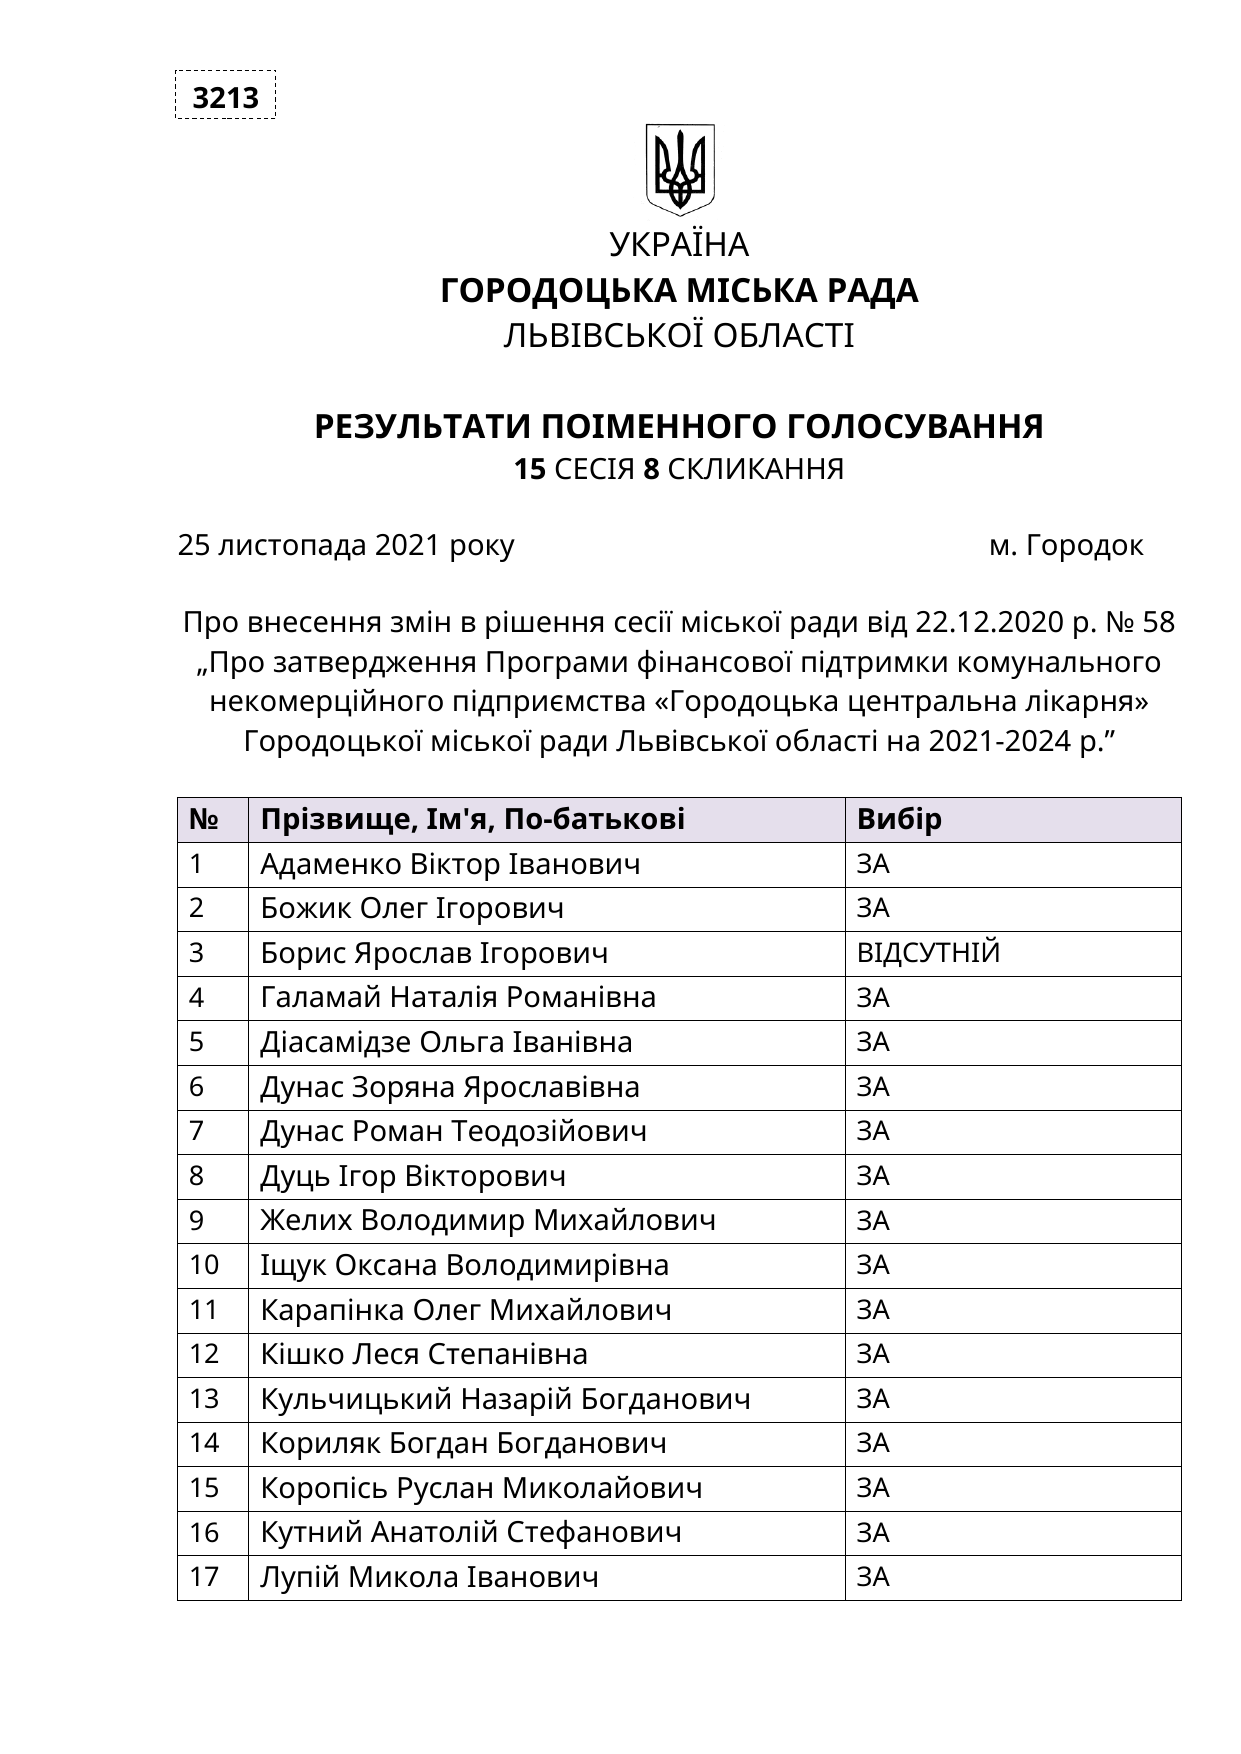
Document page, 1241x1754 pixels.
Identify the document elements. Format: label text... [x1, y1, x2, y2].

text 15 СЕСІЯ 8 СКЛИКАННЯ [177, 448, 1181, 488]
text 25 листопада 2021 року м. Городок [177, 525, 1181, 564]
table_cell 13 [178, 1378, 248, 1422]
table_cell 12 [178, 1334, 248, 1377]
table_header Прізвище, Ім'я, По-батькові [249, 798, 845, 842]
table_cell Дунас Зоряна Ярославівна [249, 1066, 845, 1109]
table_cell 14 [178, 1423, 248, 1466]
table_cell Кориляк Богдан Богданович [249, 1423, 845, 1466]
table_cell 3 [178, 932, 248, 976]
table_header № [178, 798, 248, 842]
table_cell Дунас Роман Теодозійович [249, 1111, 845, 1154]
table_cell 17 [178, 1556, 248, 1600]
table_cell Лупій Микола Іванович [249, 1556, 845, 1600]
table_cell 11 [178, 1289, 248, 1332]
table_cell 6 [178, 1066, 248, 1109]
table_cell ЗА [846, 1244, 1181, 1288]
text ЛЬВІВСЬКОЇ ОБЛАСТІ [177, 312, 1181, 357]
table_cell Борис Ярослав Ігорович [249, 932, 845, 976]
table_cell ЗА [846, 1512, 1181, 1555]
table_cell 4 [178, 977, 248, 1020]
picture [633, 118, 726, 221]
table_cell 10 [178, 1244, 248, 1288]
table_cell ЗА [846, 1155, 1181, 1199]
table_cell 9 [178, 1200, 248, 1243]
table_cell ЗА [846, 888, 1181, 931]
table_cell ЗА [846, 1200, 1181, 1243]
table_cell ЗА [846, 843, 1181, 887]
table_cell Адаменко Віктор Іванович [249, 843, 845, 887]
table_cell Кутний Анатолій Стефанович [249, 1512, 845, 1555]
text ГОРОДОЦЬКА МІСЬКА РАДА [177, 266, 1181, 312]
table_cell Желих Володимир Михайлович [249, 1200, 845, 1243]
table_cell 1 [178, 843, 248, 887]
table_cell Божик Олег Ігорович [249, 888, 845, 931]
table_cell Кішко Леся Степанівна [249, 1334, 845, 1377]
table_cell ЗА [846, 1334, 1181, 1377]
text УКРАЇНА [177, 221, 1181, 266]
table_cell ЗА [846, 1111, 1181, 1154]
table_cell 2 [178, 888, 248, 931]
table_cell 16 [178, 1512, 248, 1555]
table_cell ЗА [846, 1021, 1181, 1065]
table_cell Галамай Наталія Романівна [249, 977, 845, 1020]
table_cell ВІДСУТНІЙ [846, 932, 1181, 976]
table_cell ЗА [846, 1423, 1181, 1466]
table_cell ЗА [846, 1467, 1181, 1511]
table_cell ЗА [846, 977, 1181, 1020]
table_cell 5 [178, 1021, 248, 1065]
table_cell Коропісь Руслан Миколайович [249, 1467, 845, 1511]
table_cell Карапінка Олег Михайлович [249, 1289, 845, 1332]
table_cell ЗА [846, 1556, 1181, 1600]
table_cell ЗА [846, 1066, 1181, 1109]
table_cell Діасамідзе Ольга Іванівна [249, 1021, 845, 1065]
table_cell 7 [178, 1111, 248, 1154]
table_cell ЗА [846, 1289, 1181, 1332]
table_cell ЗА [846, 1378, 1181, 1422]
table_header Вибір [846, 798, 1181, 842]
table_cell 8 [178, 1155, 248, 1199]
table_cell Іщук Оксана Володимирівна [249, 1244, 845, 1288]
table_cell 15 [178, 1467, 248, 1511]
text Про внесення змін в рішення сесії міської ради від 22.12.2020 р. № 58 „Про затвердження Програми фінансової підтримки комунального некомерційного підприємства «Городоцька центральна лікарня» Городоцької міської ради Львівської області на 2021-2024 р.” [177, 601, 1181, 760]
table_cell Кульчицький Назарій Богданович [249, 1378, 845, 1422]
table_cell Дуць Ігор Вікторович [249, 1155, 845, 1199]
text РЕЗУЛЬТАТИ ПОІМЕННОГО ГОЛОСУВАННЯ [177, 403, 1181, 448]
